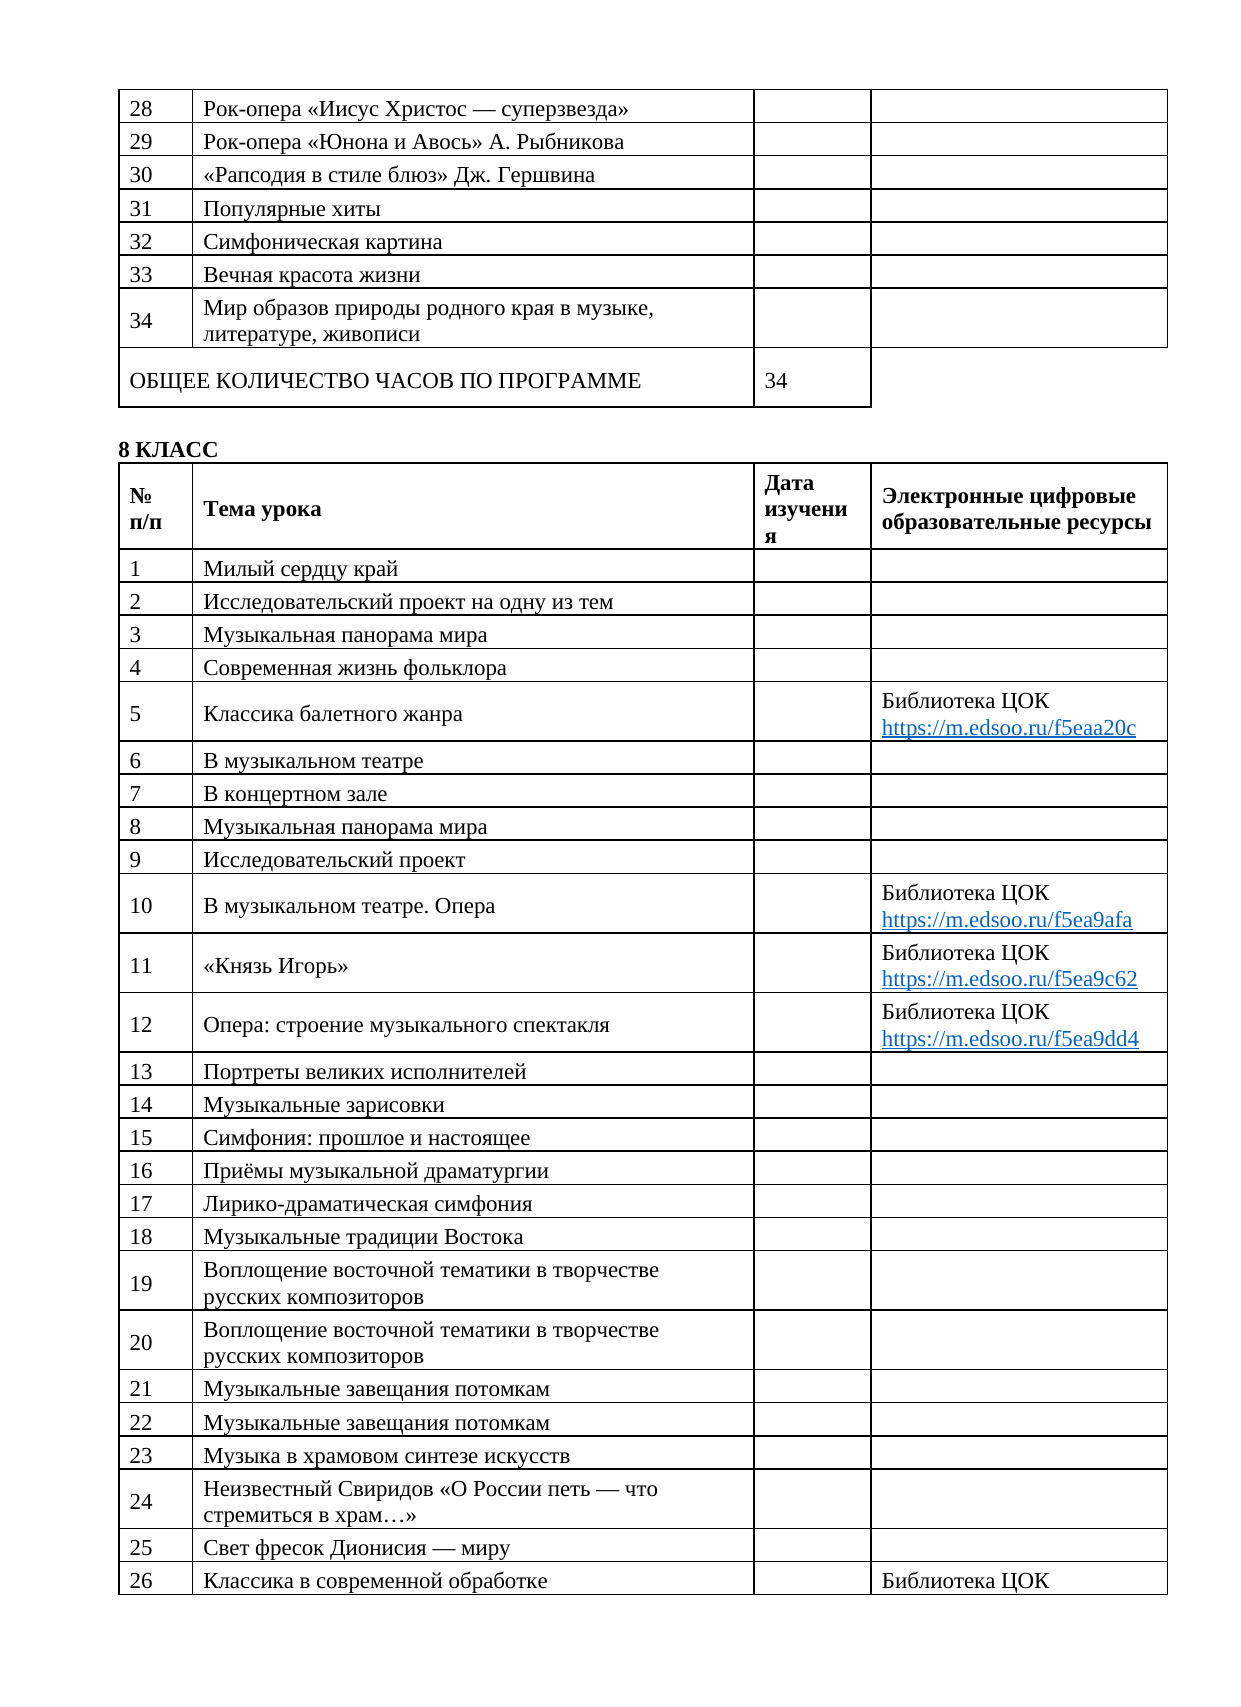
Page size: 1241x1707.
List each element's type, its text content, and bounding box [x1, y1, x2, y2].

table_cell 25 [120, 1529, 192, 1561]
table_cell 32 [120, 223, 192, 254]
table_cell [755, 156, 870, 188]
table_cell Симфония: прошлое и настоящее [193, 1119, 753, 1150]
table_cell [872, 90, 1167, 122]
table_cell [872, 1185, 1167, 1217]
table_cell [755, 190, 870, 221]
table_cell 9 [120, 841, 192, 872]
table_cell Библиотека ЦОК https://m.edsoo.ru/f5eaa20c [872, 682, 1167, 740]
table_cell [755, 90, 870, 122]
table_cell [755, 742, 870, 773]
table_cell Музыкальные завещания потомкам [193, 1403, 753, 1435]
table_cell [872, 1562, 1167, 1594]
table_cell [755, 934, 870, 991]
table_cell В концертном зале [193, 775, 753, 806]
table_cell Музыкальная панорама мира [193, 616, 753, 647]
table_cell Рок-опера «Иисус Христос — суперзвезда» [193, 90, 753, 122]
table_cell [872, 256, 1167, 287]
table_cell [755, 874, 870, 932]
table_cell 17 [120, 1185, 192, 1217]
table_cell [755, 223, 870, 254]
table_cell 18 [120, 1218, 192, 1250]
table_cell Лирико-драматическая симфония [193, 1185, 753, 1217]
table_cell Воплощение восточной тематики в творчестве русских композиторов [193, 1251, 753, 1309]
table_cell 23 [120, 1437, 192, 1468]
table_cell Рок-опера «Юнона и Авось» А. Рыбникова [193, 123, 753, 155]
table_cell 33 [120, 256, 192, 287]
table_cell [755, 993, 870, 1051]
table_cell [872, 742, 1167, 773]
text 8 КЛАСС [118, 436, 1181, 462]
table_cell Неизвестный Свиридов «О России петь — что стремиться в храм…» [193, 1470, 753, 1527]
table_cell 2 [120, 583, 192, 614]
table_cell [755, 1403, 870, 1435]
table_cell Библиотека ЦОК https://m.edsoo.ru/f5ea9dd4 [872, 993, 1167, 1051]
table_cell [755, 256, 870, 287]
table_cell [755, 583, 870, 614]
table_cell [872, 1119, 1167, 1150]
table_cell [755, 1437, 870, 1468]
table_cell Опера: строение музыкального спектакля [193, 993, 753, 1051]
table_cell [755, 1119, 870, 1150]
table_cell 20 [120, 1311, 192, 1369]
table_cell [872, 583, 1167, 614]
table_cell «Князь Игорь» [193, 934, 753, 991]
table_cell 22 [120, 1403, 192, 1435]
table_cell [872, 649, 1167, 681]
table_cell [755, 841, 870, 872]
table_cell 8 [120, 808, 192, 839]
table_cell 10 [120, 874, 192, 932]
table_cell [755, 1311, 870, 1369]
table_cell [755, 289, 870, 347]
table_cell Воплощение восточной тематики в творчестве русских композиторов [193, 1311, 753, 1369]
table_cell Исследовательский проект [193, 841, 753, 872]
table_cell [755, 1470, 870, 1527]
table_cell 29 [120, 123, 192, 155]
table_cell Музыкальная панорама мира [193, 808, 753, 839]
table_cell [872, 616, 1167, 647]
table_cell [872, 190, 1167, 221]
table_cell [755, 682, 870, 740]
table_cell Приёмы музыкальной драматургии [193, 1152, 753, 1183]
table_cell [755, 1185, 870, 1217]
table_cell 11 [120, 934, 192, 991]
table_cell «Рапсодия в стиле блюз» Дж. Гершвина [193, 156, 753, 188]
table_cell [755, 1053, 870, 1084]
table_cell 6 [120, 742, 192, 773]
table_cell 34 [120, 289, 192, 347]
table_cell [755, 649, 870, 681]
table_cell [755, 616, 870, 647]
table_cell [755, 550, 870, 581]
table_cell Библиотека ЦОК https://m.edsoo.ru/f5ea9afa [872, 874, 1167, 932]
table_cell [872, 775, 1167, 806]
table_cell [872, 1152, 1167, 1183]
table_cell 13 [120, 1053, 192, 1084]
table_cell 28 [120, 90, 192, 122]
table_cell 30 [120, 156, 192, 188]
table_header Тема урока [193, 464, 753, 548]
table_cell [872, 1251, 1167, 1309]
table_cell 19 [120, 1251, 192, 1309]
table_cell [755, 808, 870, 839]
table_cell 1 [120, 550, 192, 581]
table_cell [872, 550, 1167, 581]
table_cell Свет фресок Дионисия — миру [193, 1529, 753, 1561]
table_cell 12 [120, 993, 192, 1051]
table_cell 15 [120, 1119, 192, 1150]
table_cell [755, 1218, 870, 1250]
table_cell [755, 1529, 870, 1561]
table_cell [755, 1562, 870, 1594]
table_cell 21 [120, 1370, 192, 1402]
table_cell [755, 123, 870, 155]
table_cell Библиотека ЦОК https://m.edsoo.ru/f5ea9c62 [872, 934, 1167, 991]
table_cell [872, 1053, 1167, 1084]
table_cell 14 [120, 1086, 192, 1117]
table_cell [193, 1562, 753, 1594]
table_cell [872, 1529, 1167, 1561]
table_cell [872, 289, 1167, 347]
table_cell Милый сердцу край [193, 550, 753, 581]
table_cell 16 [120, 1152, 192, 1183]
table_cell Музыкальные завещания потомкам [193, 1370, 753, 1402]
table_cell [872, 1437, 1167, 1468]
table_cell 4 [120, 649, 192, 681]
table_cell 24 [120, 1470, 192, 1527]
table_cell В музыкальном театре [193, 742, 753, 773]
table_cell В музыкальном театре. Опера [193, 874, 753, 932]
table_header Электронные цифровые образовательные ресурсы [872, 464, 1167, 548]
table_cell [872, 1218, 1167, 1250]
table_header № п/п [120, 464, 192, 548]
table_cell Современная жизнь фольклора [193, 649, 753, 681]
table_cell ОБЩЕЕ КОЛИЧЕСТВО ЧАСОВ ПО ПРОГРАММЕ [120, 348, 753, 406]
table_cell Мир образов природы родного края в музыке, литературе, живописи [193, 289, 753, 347]
table_cell [872, 1086, 1167, 1117]
table_cell Классика балетного жанра [193, 682, 753, 740]
table_cell Исследовательский проект на одну из тем [193, 583, 753, 614]
table_cell Музыкальные зарисовки [193, 1086, 753, 1117]
table_cell Музыка в храмовом синтезе искусств [193, 1437, 753, 1468]
table_cell 7 [120, 775, 192, 806]
table_cell [872, 841, 1167, 872]
table_cell Популярные хиты [193, 190, 753, 221]
table_cell Вечная красота жизни [193, 256, 753, 287]
table_cell [872, 223, 1167, 254]
table_cell [872, 123, 1167, 155]
table_cell [755, 1152, 870, 1183]
table_header Дата изучения [755, 464, 870, 548]
table_cell Музыкальные традиции Востока [193, 1218, 753, 1250]
table_cell [872, 1470, 1167, 1527]
table_cell 3 [120, 616, 192, 647]
table_cell [755, 1370, 870, 1402]
table_cell Симфоническая картина [193, 223, 753, 254]
table_cell [755, 775, 870, 806]
table_cell 5 [120, 682, 192, 740]
table_cell [872, 1370, 1167, 1402]
table_cell Портреты великих исполнителей [193, 1053, 753, 1084]
table_cell [755, 1251, 870, 1309]
table_cell 34 [755, 348, 870, 406]
table_cell 26 [120, 1562, 192, 1594]
table_cell [755, 1086, 870, 1117]
table_cell [872, 156, 1167, 188]
table_cell [872, 808, 1167, 839]
table_cell [872, 1403, 1167, 1435]
table_cell 31 [120, 190, 192, 221]
table_cell [872, 1311, 1167, 1369]
